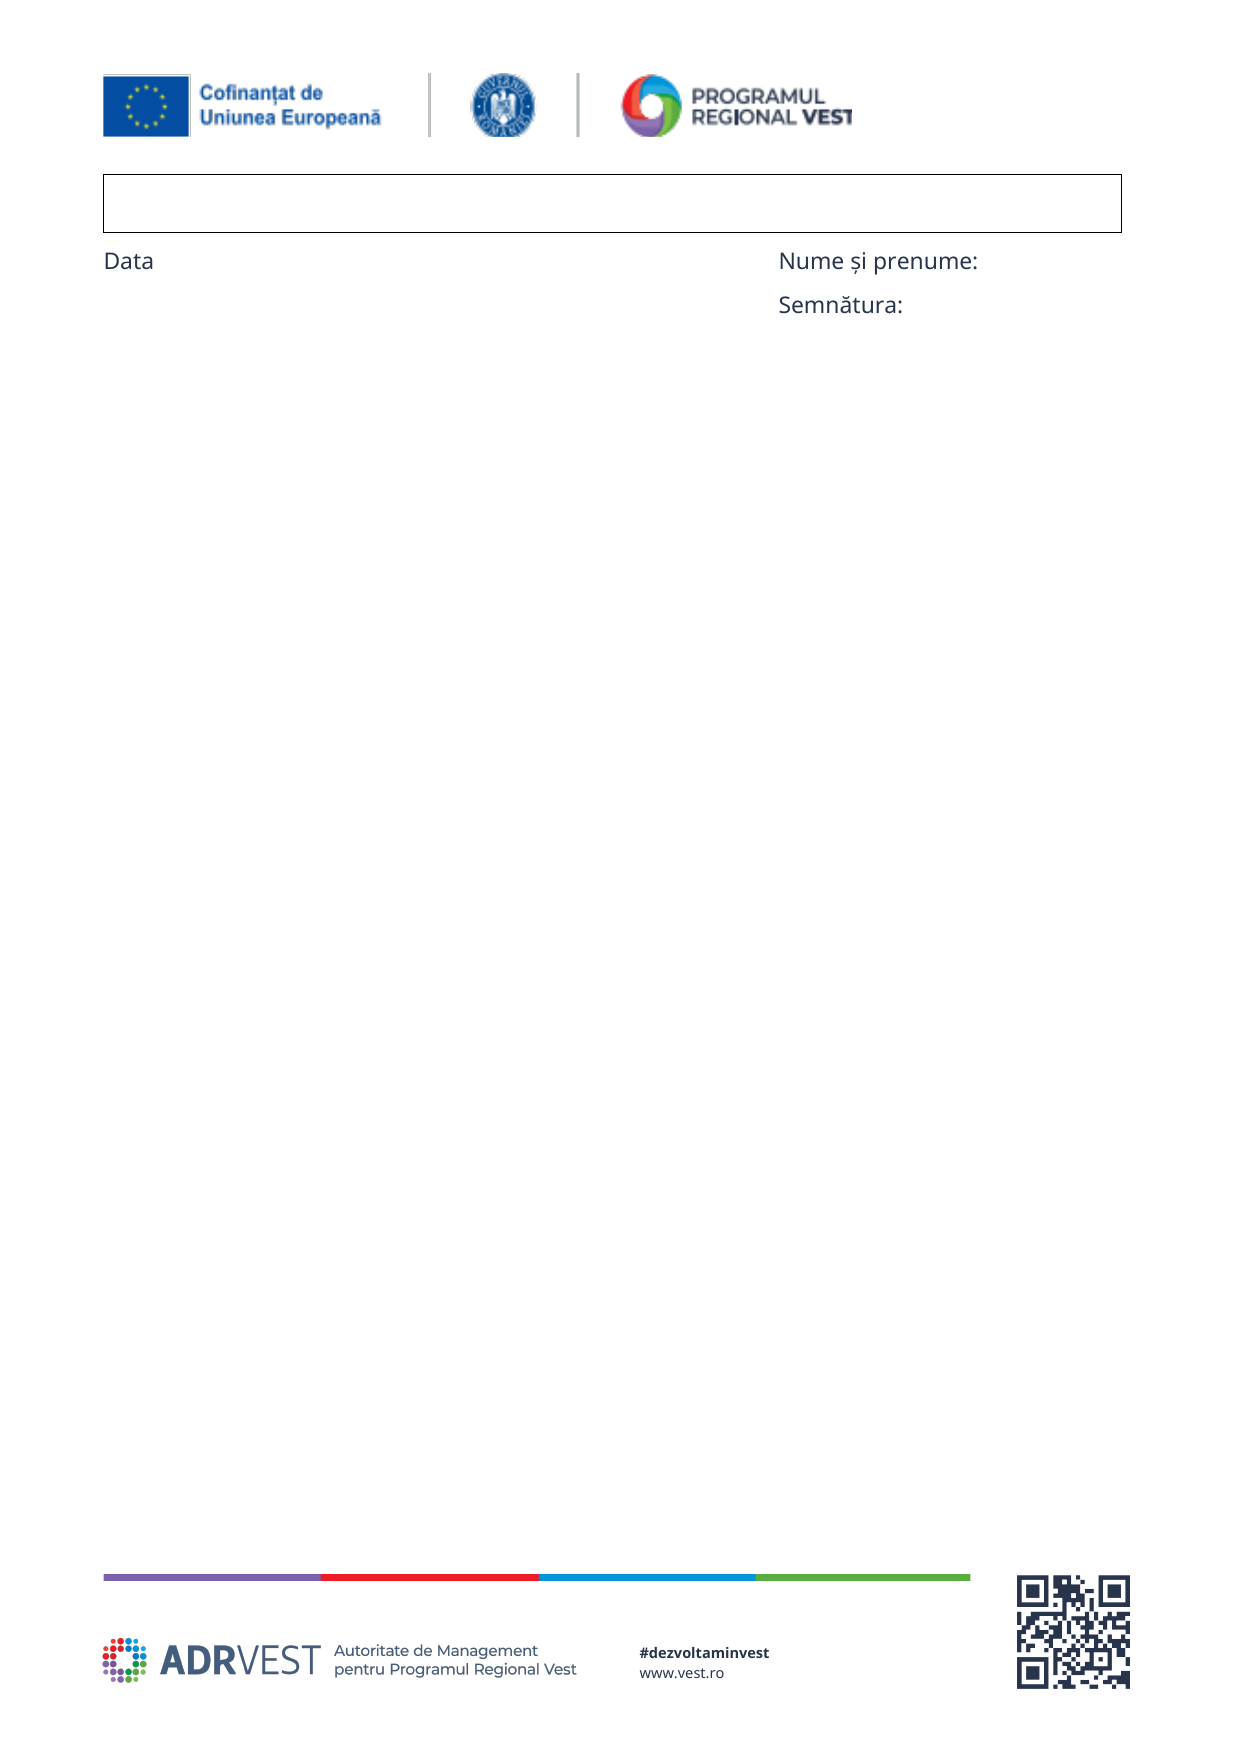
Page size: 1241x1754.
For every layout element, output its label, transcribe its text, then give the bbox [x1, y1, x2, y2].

text Data Nume și prenume: [103, 245, 1122, 276]
picture [1008, 1567, 1139, 1698]
text Semnătura: [103, 289, 1122, 320]
picture [93, 1635, 582, 1686]
table_header [104, 175, 1121, 232]
